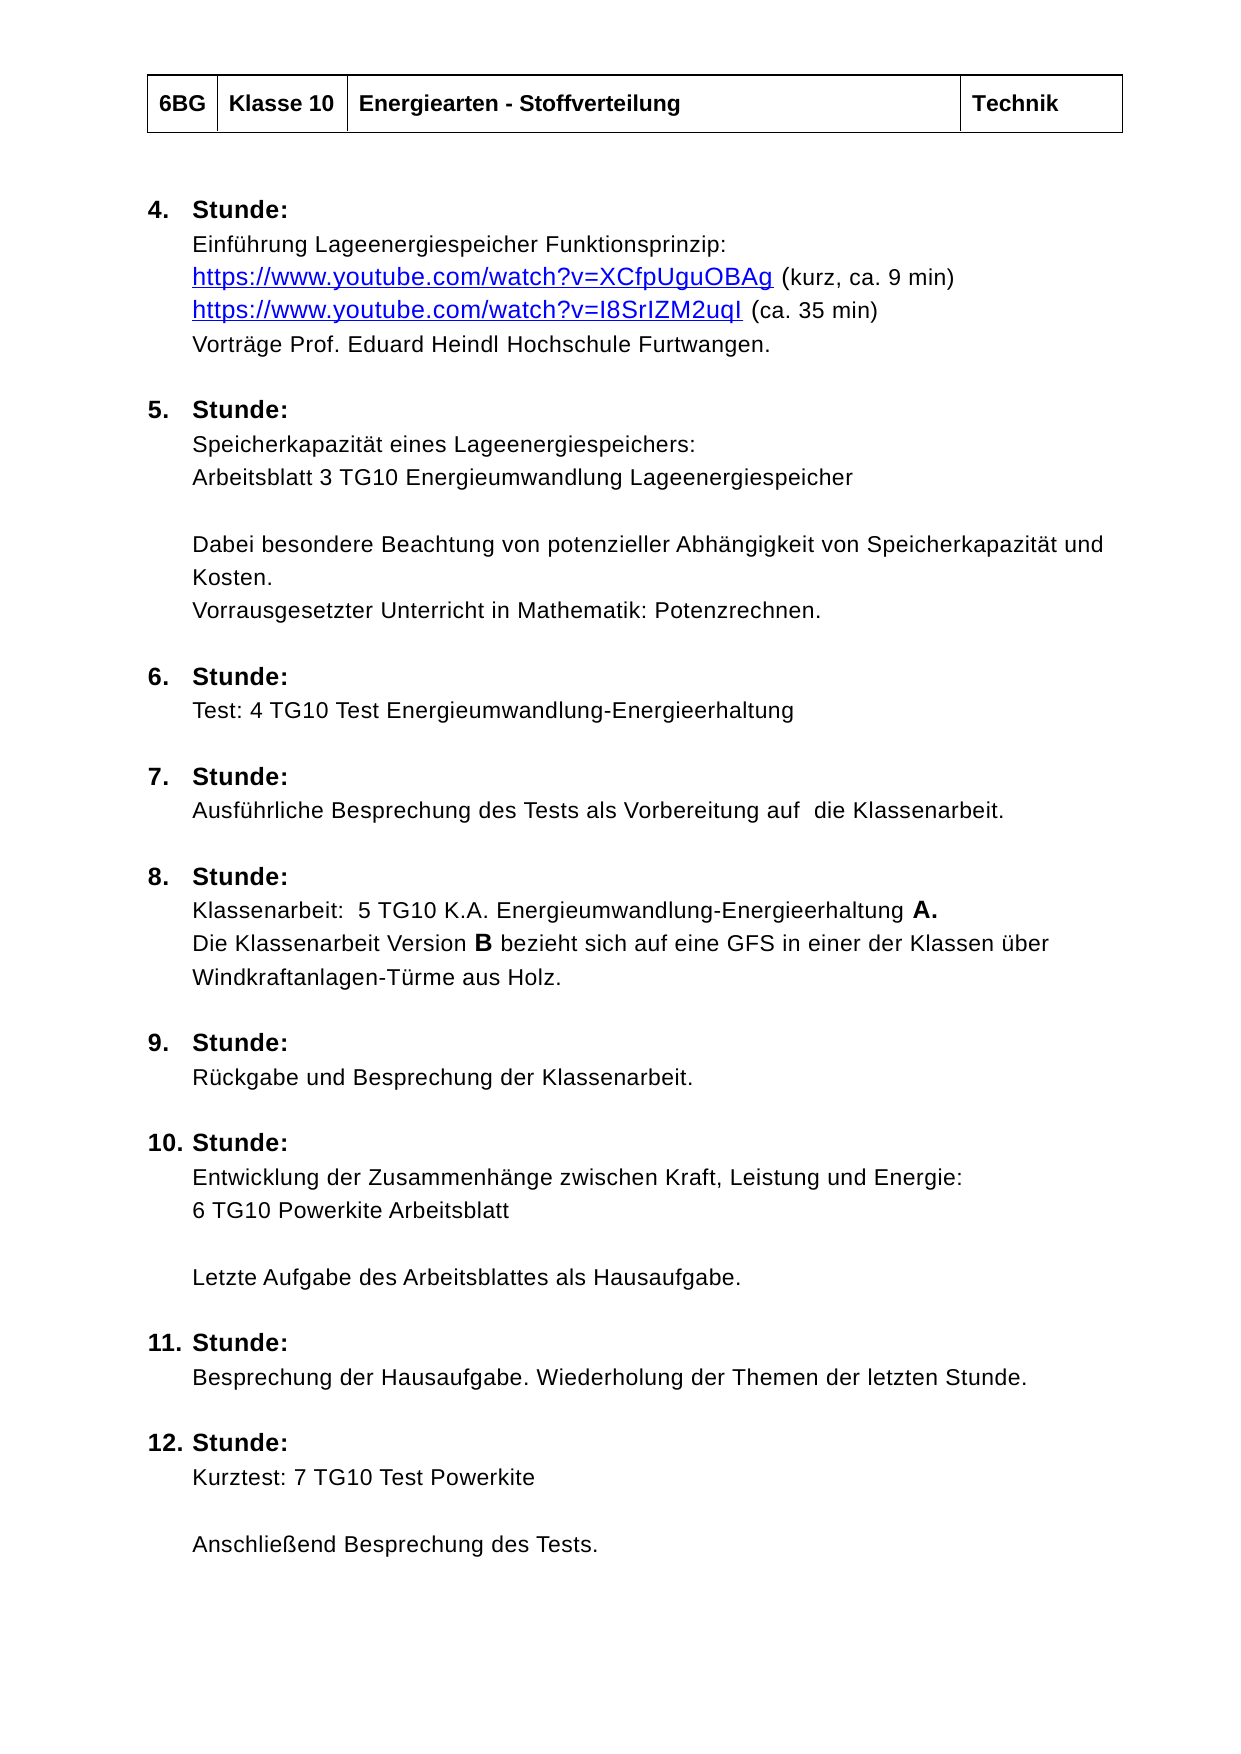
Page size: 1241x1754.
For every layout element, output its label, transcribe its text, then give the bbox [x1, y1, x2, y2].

title Stunde: Einführung Lageenergiespeicher Funktionsprinzip: https://www.youtube.com/watch?v=XCfpUguOBAg (kurz, ca. 9 min) https://www.youtube.com/watch?v=I8SrIZM2uqI (ca. 35 min) Vorträge Prof. Eduard Heindl Hochschule Furtwangen. [148, 190, 1122, 390]
title Stunde: Ausführliche Besprechung des Tests als Vorbereitung auf die Klassenarbeit. [148, 757, 1122, 857]
title Stunde: Kurztest: 7 TG10 Test Powerkite Anschließend Besprechung des Tests. [148, 1424, 1122, 1590]
title Stunde: Besprechung der Hausaufgabe. Wiederholung der Themen der letzten Stunde. [148, 1324, 1122, 1424]
title Stunde: Klassenarbeit: 5 TG10 K.A. Energieumwandlung-Energieerhaltung A. Die Klassenarbeit Version B bezieht sich auf eine GFS in einer der Klassen über Windkraftanlagen-Türme aus Holz. [148, 857, 1122, 1024]
title Stunde: Entwicklung der Zusammenhänge zwischen Kraft, Leistung und Energie: 6 TG10 Powerkite Arbeitsblatt Letzte Aufgabe des Arbeitsblattes als Hausaufgabe. [148, 1124, 1122, 1324]
title Stunde: Test: 4 TG10 Test Energieumwandlung-Energieerhaltung [148, 657, 1122, 757]
title Stunde: Rückgabe und Besprechung der Klassenarbeit. [148, 1024, 1122, 1124]
title Stunde: Speicherkapazität eines Lageenergiespeichers: Arbeitsblatt 3 TG10 Energieumwandlung Lageenergiespeicher Dabei besondere Beachtung von potenzieller Abhängigkeit von Speicherkapazität und Kosten. Vorrausgesetzter Unterricht in Mathematik: Potenzrechnen. [148, 390, 1122, 657]
